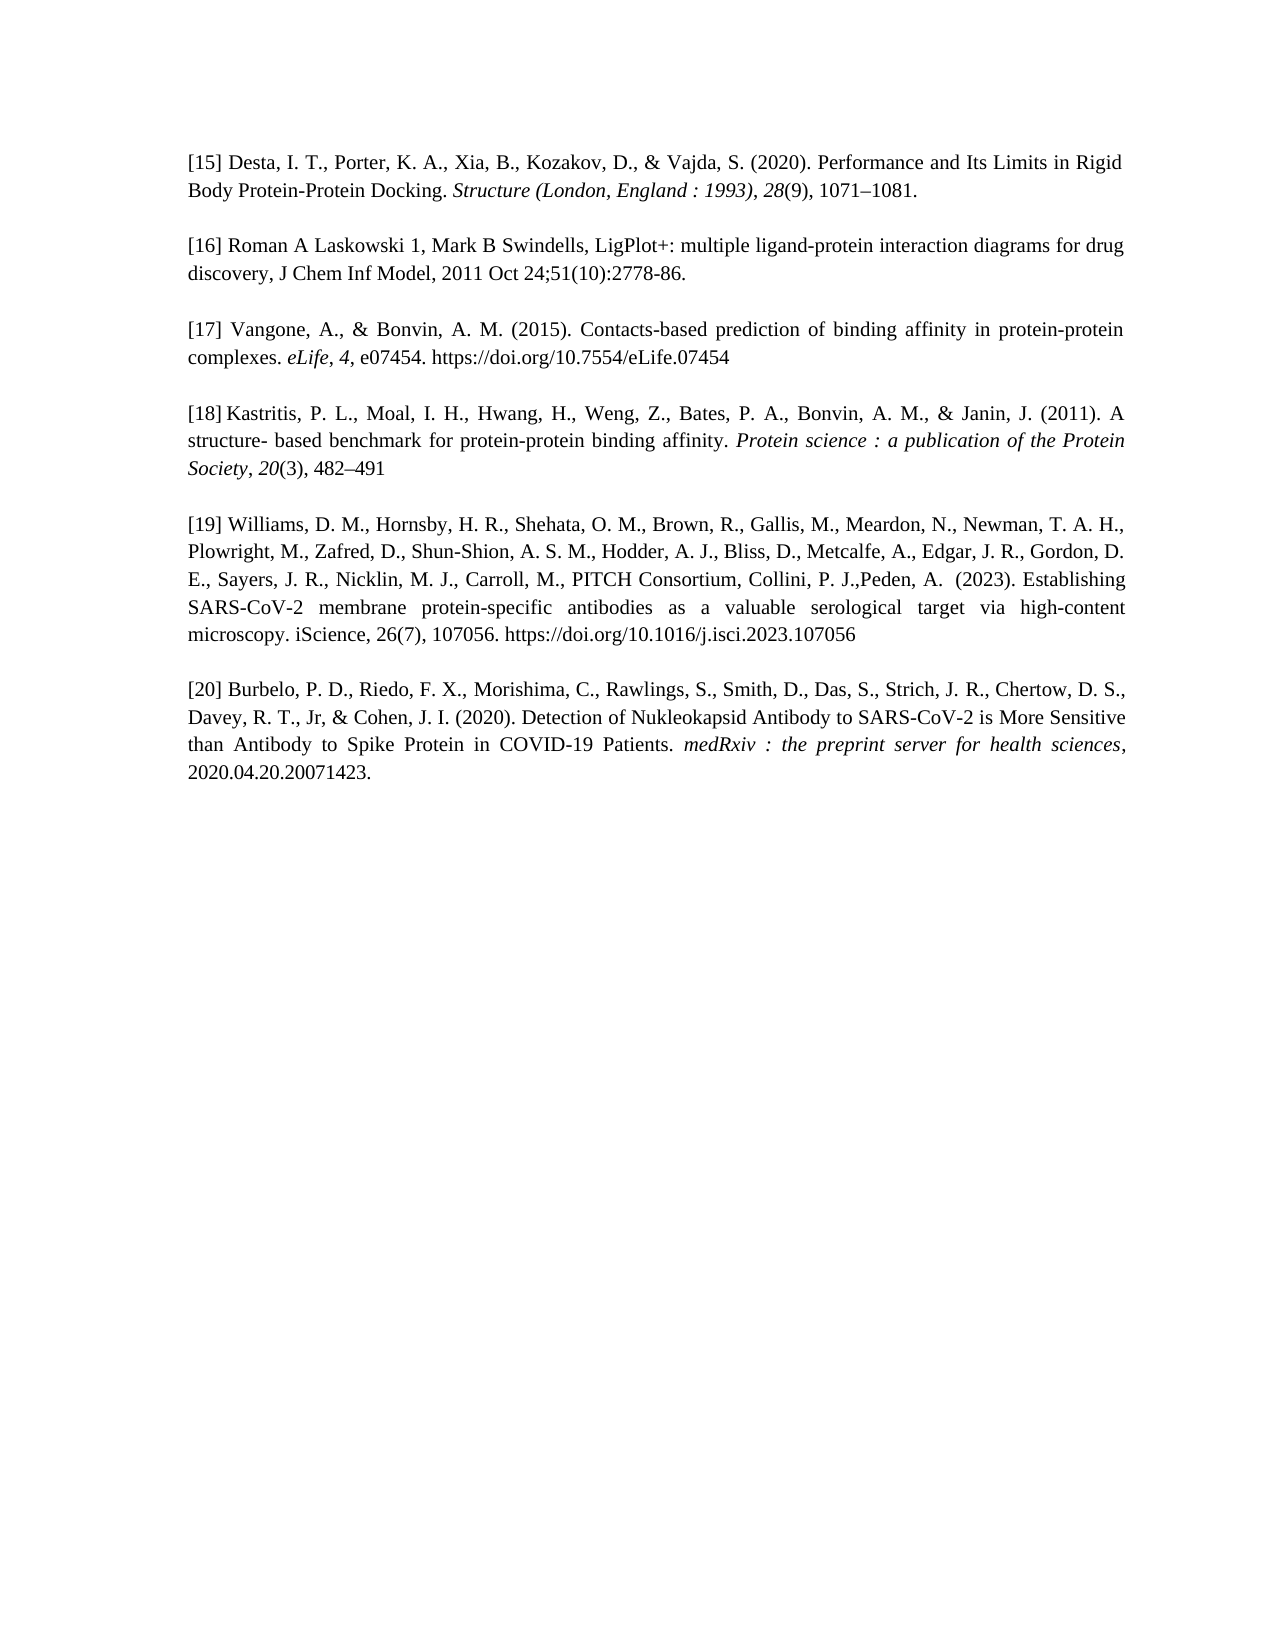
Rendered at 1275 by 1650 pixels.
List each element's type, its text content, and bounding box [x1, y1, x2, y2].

list Kastritis, P. L., Moal, I. H., Hwang, H., Weng, Z., Bates, P. A., Bonvin, A. M., & Janin, J. (2011). A structure- based benchmark for protein-protein binding affinity. Protein science : a publication of the Protein Society, 20(3), 482–491 [188, 401, 1126, 480]
list Williams, D. M., Hornsby, H. R., Shehata, O. M., Brown, R., Gallis, M., Meardon, N., Newman, T. A. H., Plowright, M., Zafred, D., Shun-Shion, A. S. M., Hodder, A. J., Bliss, D., Metcalfe, A., Edgar, J. R., Gordon, D. E., Sayers, J. R., Nicklin, M. J., Carroll, M., PITCH Consortium, Collini, P. J.,Peden, A. (2023). Establishing SARS-CoV-2 membrane protein-specific antibodies as a valuable serological target via high-content microscopy. iScience, 26(7), 107056. https://doi.org/10.1016/j.isci.2023.107056 [188, 512, 1126, 646]
list Desta, I. T., Porter, K. A., Xia, B., Kozakov, D., & Vajda, S. (2020). Performance and Its Limits in Rigid Body Protein-Protein Docking. Structure (London, England : 1993), 28(9), 1071–1081. [188, 150, 1124, 202]
list Roman A Laskowski 1, Mark B Swindells, LigPlot+: multiple ligand-protein interaction diagrams for drug discovery, J Chem Inf Model, 2011 Oct 24;51(10):2778-86. [188, 233, 1125, 285]
list Vangone, A., & Bonvin, A. M. (2015). Contacts-based prediction of binding affinity in protein-protein complexes. eLife, 4, e07454. https://doi.org/10.7554/eLife.07454 [188, 317, 1125, 369]
list Burbelo, P. D., Riedo, F. X., Morishima, C., Rawlings, S., Smith, D., Das, S., Strich, J. R., Chertow, D. S., Davey, R. T., Jr, & Cohen, J. I. (2020). Detection of Nukleokapsid Antibody to SARS-CoV-2 is More Sensitive than Antibody to Spike Protein in COVID-19 Patients. medRxiv : the preprint server for health sciences, 2020.04.20.20071423. [188, 677, 1126, 784]
